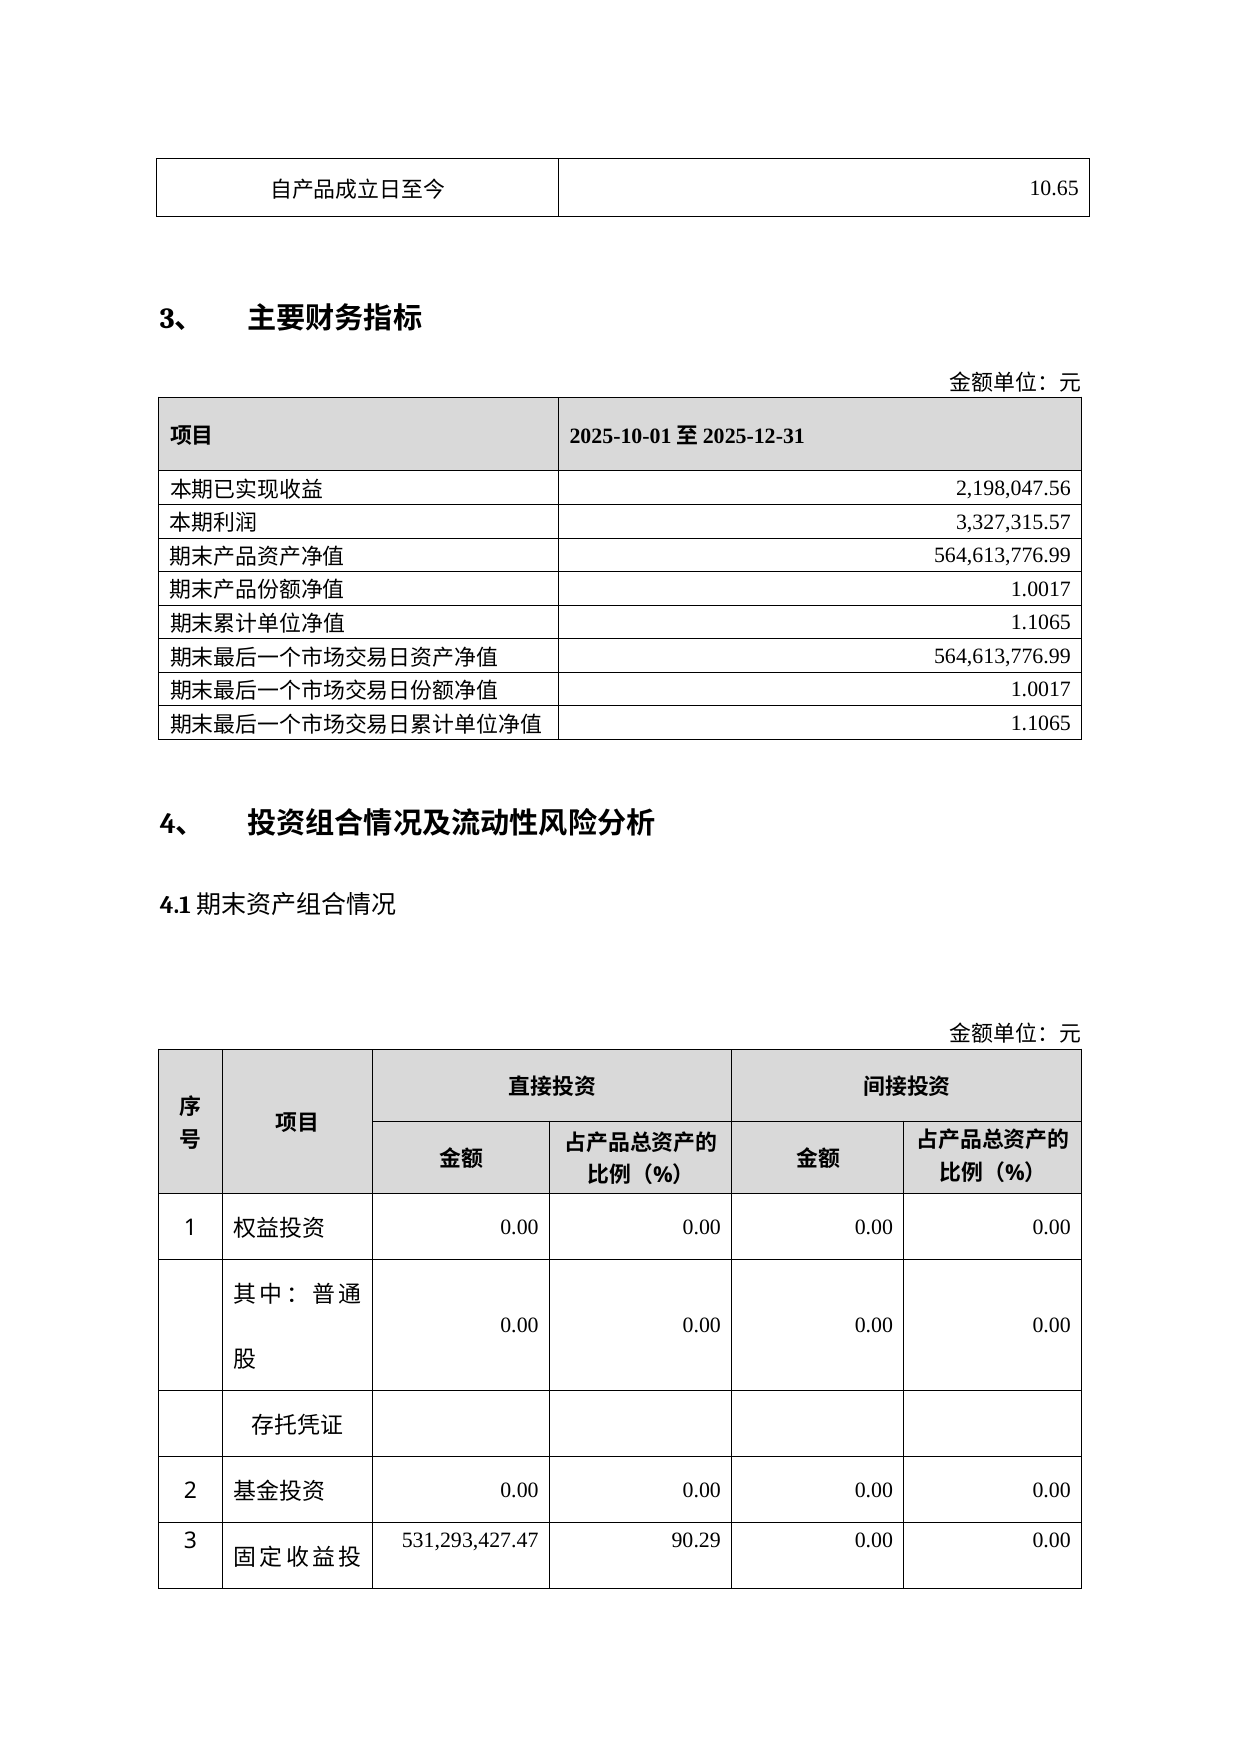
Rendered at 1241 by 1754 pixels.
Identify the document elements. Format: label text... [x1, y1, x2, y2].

table_cell 期末累计单位净值 [159, 606, 558, 638]
text 金额单位：元 [159, 1016, 1081, 1048]
table_cell 期末最后一个市场交易日资产净值 [159, 639, 558, 672]
table_header 间接投资 [732, 1050, 1081, 1121]
title 主要财务指标 [159, 283, 1081, 348]
table_cell 权益投资 [223, 1194, 372, 1259]
table_cell [159, 1260, 222, 1390]
table_cell 其中：普通股 [223, 1260, 372, 1390]
table_cell 0.00 [732, 1523, 903, 1588]
table_cell 531,293,427.47 [373, 1523, 549, 1588]
table_cell 金额 [732, 1122, 903, 1193]
table_cell 90.29 [550, 1523, 731, 1588]
title 投资组合情况及流动性风险分析 [159, 788, 1081, 853]
table_cell 自产品成立日至今 [157, 159, 558, 216]
table_header 序号 [159, 1050, 222, 1193]
table_header 2025-10-01至 2025-12-31 [559, 398, 1081, 470]
table_cell [904, 1391, 1081, 1456]
table_cell 0.00 [732, 1194, 903, 1259]
table_cell 10.65 [559, 159, 1089, 216]
table_cell 0.00 [904, 1194, 1081, 1259]
table_cell 0.00 [732, 1457, 903, 1522]
table_cell 期末最后一个市场交易日累计单位净值 [159, 706, 558, 739]
table_cell 期末最后一个市场交易日份额净值 [159, 673, 558, 705]
table_cell 0.00 [550, 1457, 731, 1522]
table_cell 0.00 [904, 1523, 1081, 1588]
table_cell 2,198,047.56 [559, 471, 1081, 504]
table_header 项目 [159, 398, 558, 470]
table_cell 0.00 [373, 1194, 549, 1259]
table_cell [732, 1391, 903, 1456]
table_cell 存托凭证 [223, 1391, 372, 1456]
title 期末资产组合情况 [159, 870, 1081, 935]
table_cell [373, 1391, 549, 1456]
table_cell 本期已实现收益 [159, 471, 558, 504]
table_cell 期末产品资产净值 [159, 539, 558, 571]
table_cell 564,613,776.99 [559, 639, 1081, 672]
table_cell 0.00 [373, 1260, 549, 1390]
table_cell 0.00 [550, 1194, 731, 1259]
table_header 项目 [223, 1050, 372, 1193]
table_cell 3,327,315.57 [559, 505, 1081, 537]
table_cell 3 [159, 1523, 222, 1588]
table_cell 期末产品份额净值 [159, 572, 558, 604]
text 金额单位：元 [159, 364, 1081, 397]
table_cell 1.0017 [559, 673, 1081, 705]
table_cell 0.00 [732, 1260, 903, 1390]
table_cell 0.00 [550, 1260, 731, 1390]
table_cell 0.00 [373, 1457, 549, 1522]
table_header 直接投资 [373, 1050, 731, 1121]
table_cell 本期利润 [159, 505, 558, 537]
table_cell 1 [159, 1194, 222, 1259]
table_cell [550, 1391, 731, 1456]
table_cell 1.1065 [559, 606, 1081, 638]
table_cell 1.0017 [559, 572, 1081, 604]
table_cell 占产品总资产的比例（%） [904, 1122, 1081, 1193]
table_cell 基金投资 [223, 1457, 372, 1522]
table_cell 1.1065 [559, 706, 1081, 739]
table_cell 564,613,776.99 [559, 539, 1081, 571]
table_cell 0.00 [904, 1457, 1081, 1522]
table_cell 0.00 [904, 1260, 1081, 1390]
table_cell 固定收益投资 [223, 1523, 372, 1588]
table_cell 金额 [373, 1122, 549, 1193]
table_cell 占产品总资产的比例（%） [550, 1122, 731, 1193]
table_cell [159, 1391, 222, 1456]
table_cell 2 [159, 1457, 222, 1522]
